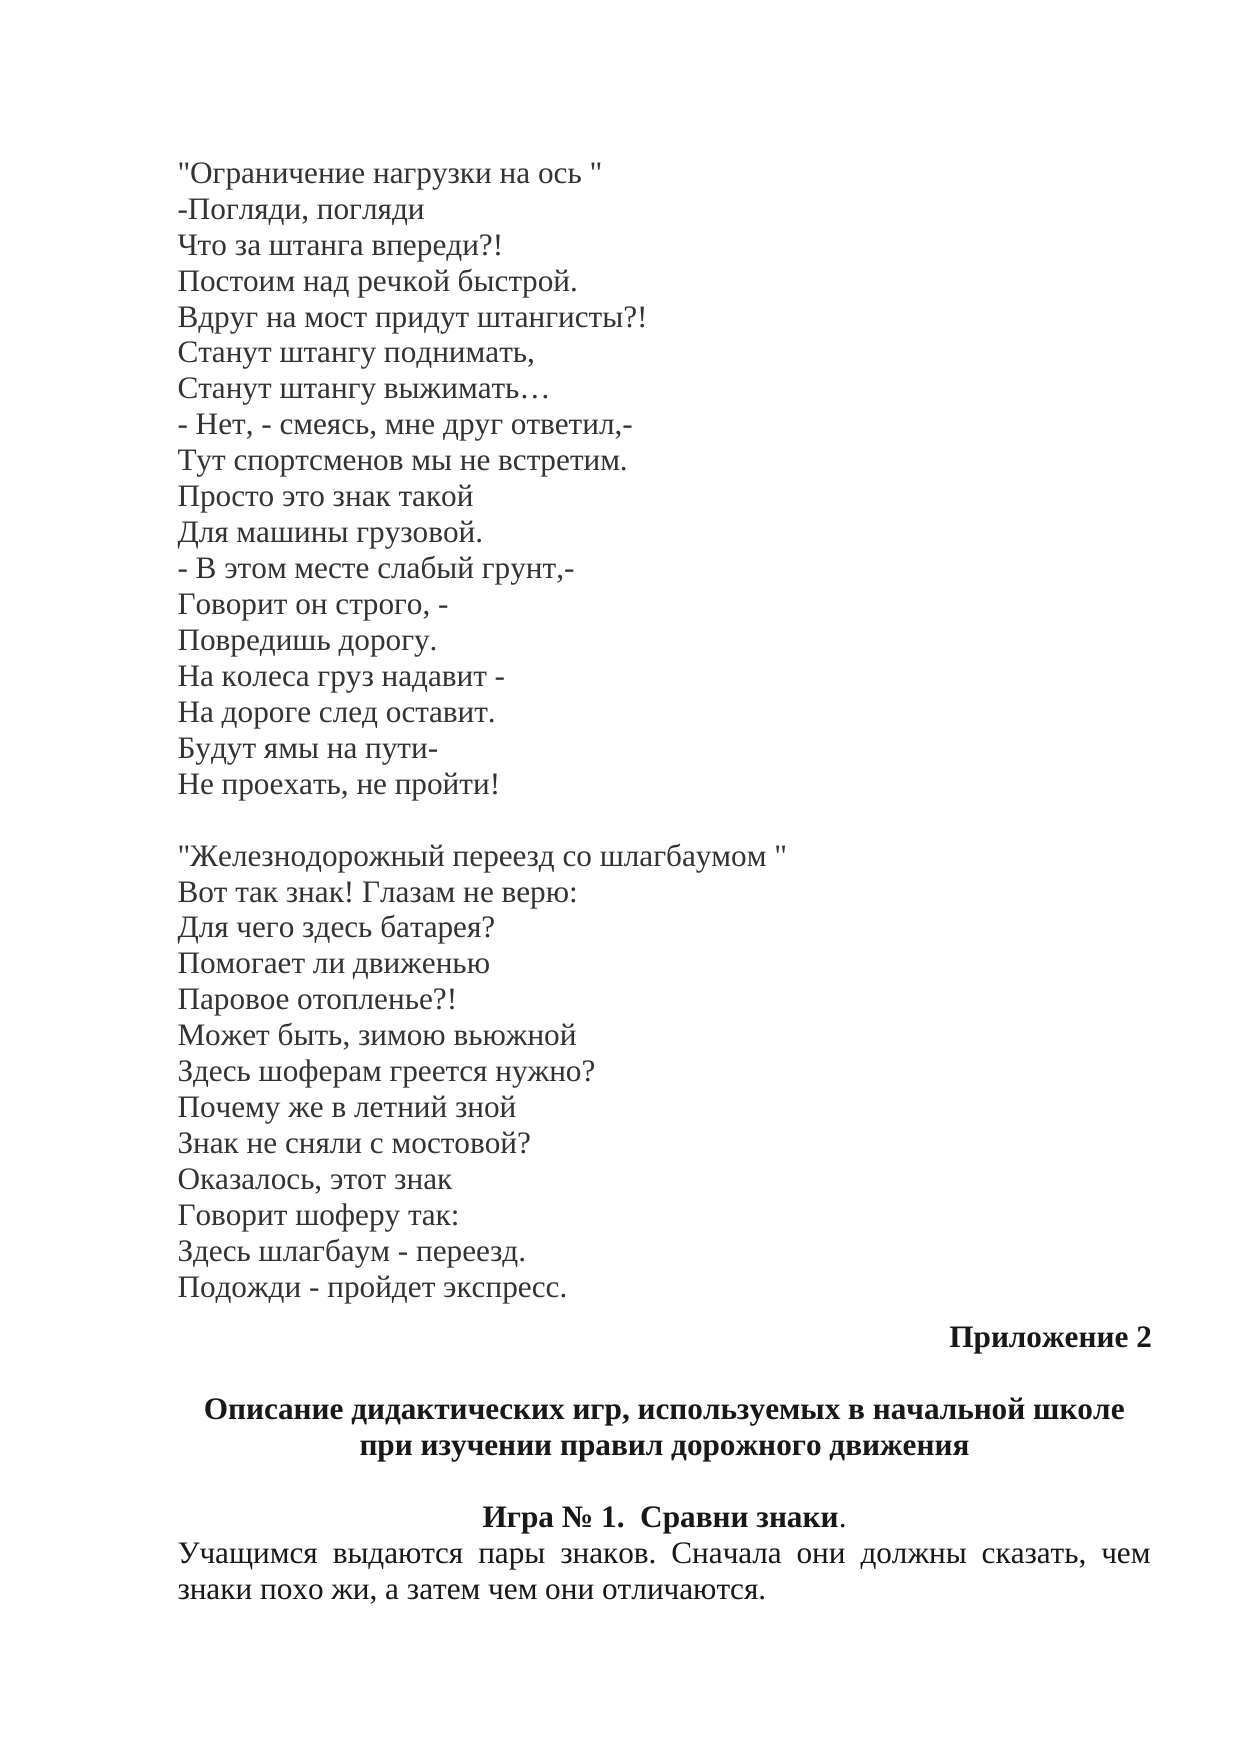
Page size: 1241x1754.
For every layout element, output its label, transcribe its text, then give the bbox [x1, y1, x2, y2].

text На колеса груз надавит - [177, 657, 1152, 693]
text Здесь шоферам греется нужно? [177, 1052, 1152, 1088]
text Тут спортсменов мы не встретим. [177, 442, 1152, 477]
text - Нет, - смеясь, мне друг ответил,- [177, 406, 1152, 442]
text На дороге след оставит. [177, 693, 1152, 729]
text - В этом месте слабый грунт,- [177, 549, 1152, 585]
text Не проехать, не пройти! [177, 765, 1152, 801]
text Просто это знак такой [177, 477, 1152, 513]
text Что за штанга впереди?! [177, 226, 1152, 262]
text Говорит шоферу так: [177, 1196, 1152, 1232]
text Станут штангу поднимать, [177, 334, 1152, 370]
text Почему же в летний зной [177, 1088, 1152, 1124]
text Для чего здесь батарея? [177, 909, 1152, 945]
text Подожди - пройдет экспресс. [177, 1268, 1152, 1304]
text -Погляди, погляди [177, 190, 1152, 226]
text Помогает ли движенью [177, 945, 1152, 981]
text Будут ямы на пути- [177, 729, 1152, 765]
text Игра № 1. Сравни знаки. [177, 1462, 1152, 1534]
text Знак не сняли с мостовой? [177, 1124, 1152, 1160]
text Вдруг на мост придут штангисты?! [177, 298, 1152, 334]
text Учащимся выдаются пары знаков. Сначала они должны сказать, чем знаки похо жи, а затем чем они отличаются. [177, 1534, 1152, 1606]
text Для машины грузовой. [177, 513, 1152, 549]
text Паровое отопленье?! [177, 981, 1152, 1017]
text Приложение 2 [177, 1319, 1152, 1354]
text "Железнодорожный переезд со шлагбаумом " [177, 801, 1152, 873]
text "Ограничение нагрузки на ось " [177, 118, 1152, 190]
text Описание дидактических игр, используемых в начальной школе при изучении правил дорожного движения [177, 1391, 1152, 1462]
text Говорит он строго, - [177, 585, 1152, 621]
text Здесь шлагбаум - переезд. [177, 1232, 1152, 1268]
text Может быть, зимою вьюжной [177, 1017, 1152, 1052]
text Повредишь дорогу. [177, 621, 1152, 657]
text Оказалось, этот знак [177, 1160, 1152, 1196]
text Станут штангу выжимать… [177, 370, 1152, 406]
text Постоим над речкой быстрой. [177, 262, 1152, 298]
text Вот так знак! Глазам не верю: [177, 873, 1152, 909]
